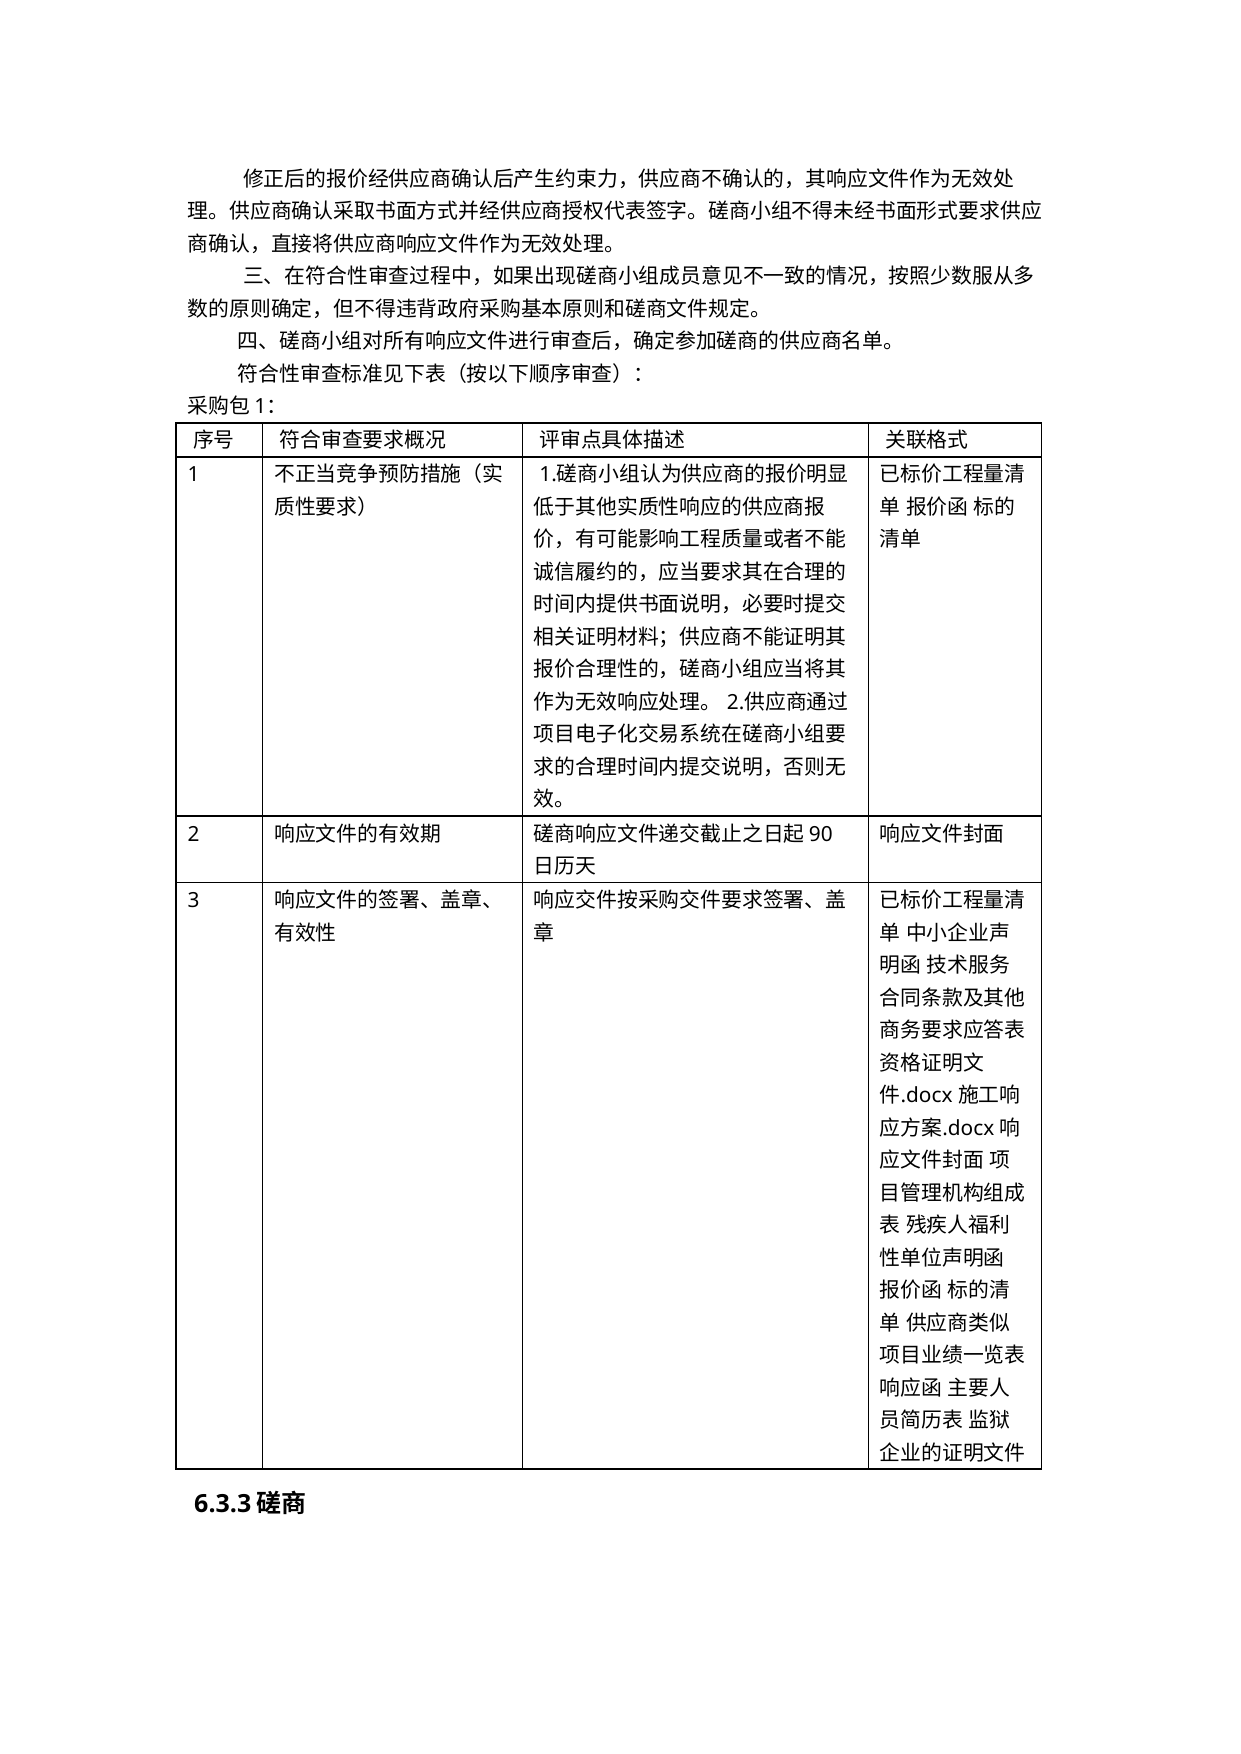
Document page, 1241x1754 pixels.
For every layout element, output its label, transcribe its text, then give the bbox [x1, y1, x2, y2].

table_cell 2 [177, 817, 262, 882]
table_header 序号 [177, 424, 262, 456]
text 采购包1： [187, 389, 1053, 422]
table_cell 1.磋商小组认为供应商的报价明显低于其他实质性响应的供应商报价，有可能影响工程质量或者不能诚信履约的，应当要求其在合理的时间内提供书面说明，必要时提交相关证明材料；供应商不能证明其报价合理性的，磋商小组应当将其作为无效响应处理。 2.供应商通过项目电子化交易系统在磋商小组要求的合理时间内提交说明，否则无效。 [523, 458, 868, 815]
text 符合性审查标准见下表（按以下顺序审查）： [187, 357, 1053, 389]
table_cell 已标价工程量清单 报价函 标的清单 [869, 458, 1041, 815]
table_header 评审点具体描述 [523, 424, 868, 456]
table_cell 1 [177, 458, 262, 815]
table_cell 磋商响应文件递交截止之日起90日历天 [523, 817, 868, 882]
table_cell 3 [177, 883, 262, 1468]
table_cell 响应交件按采购交件要求签署、盖章 [523, 883, 868, 1468]
text 三、在符合性审查过程中，如果出现磋商小组成员意见不一致的情况，按照少数服从多数的原则确定，但不得违背政府采购基本原则和磋商文件规定。 [187, 259, 1053, 324]
table_cell 已标价工程量清单 中小企业声明函 技术服务合同条款及其他商务要求应答表 资格证明文件.docx 施工响应方案.docx 响应文件封面 项目管理机构组成表 残疾人福利性单位声明函 报价函 标的清单 供应商类似项目业绩一览表 响应函 主要人员简历表 监狱企业的证明文件 [869, 883, 1041, 1468]
table_header 符合审查要求概况 [263, 424, 522, 456]
table_header 关联格式 [869, 424, 1041, 456]
table_cell 响应文件封面 [869, 817, 1041, 882]
table_cell 响应文件的有效期 [263, 817, 522, 882]
text 四、磋商小组对所有响应文件进行审查后，确定参加磋商的供应商名单。 [187, 324, 1053, 357]
text 修正后的报价经供应商确认后产生约束力，供应商不确认的，其响应文件作为无效处理。供应商确认采取书面方式并经供应商授权代表签字。磋商小组不得未经书面形式要求供应商确认，直接将供应商响应文件作为无效处理。 [187, 162, 1053, 259]
table_cell 响应文件的签署、盖章、有效性 [263, 883, 522, 1468]
text 6.3.3磋商 [187, 1470, 1053, 1535]
table_cell 不正当竞争预防措施（实质性要求） [263, 458, 522, 815]
